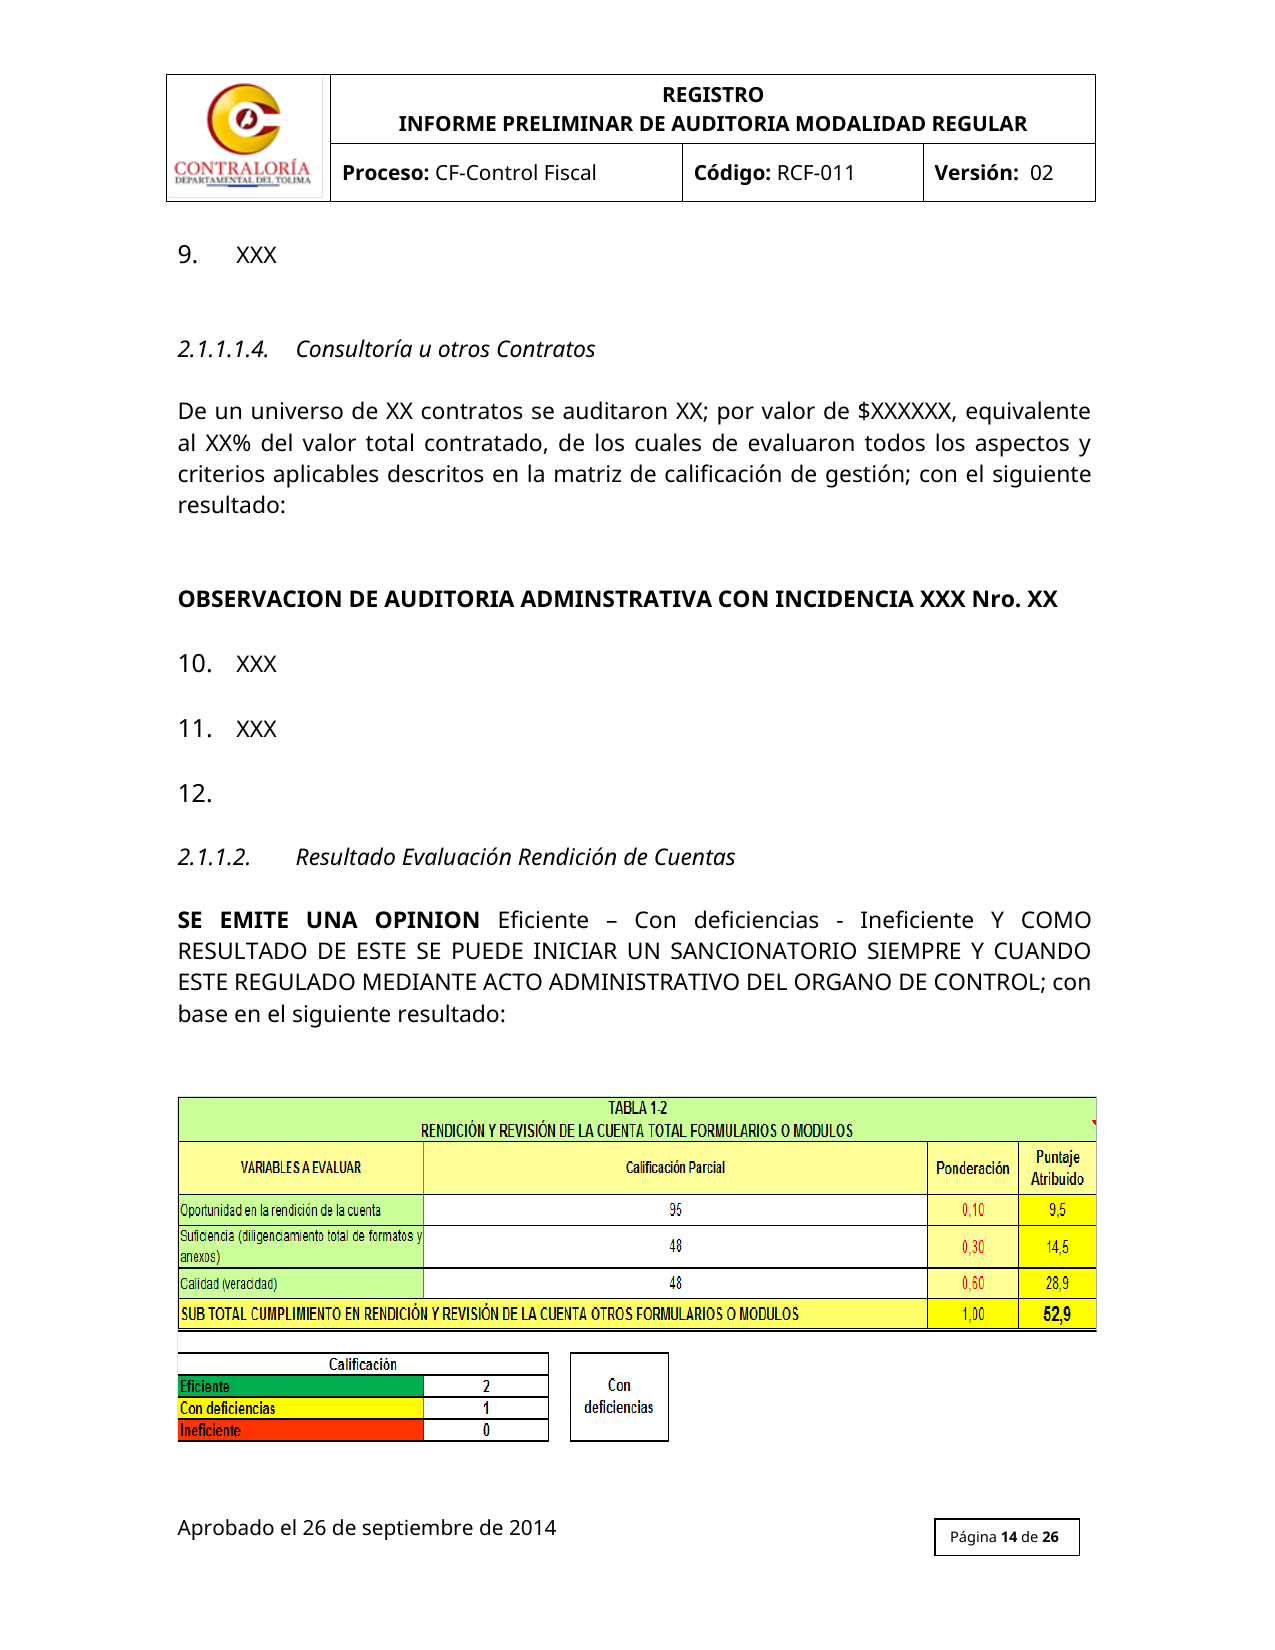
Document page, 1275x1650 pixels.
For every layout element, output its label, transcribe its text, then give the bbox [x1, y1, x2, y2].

text OBSERVACION DE AUDITORIA ADMINSTRATIVA CON INCIDENCIA XXX Nro. XX [177, 583, 1092, 614]
list XXX [177, 711, 1092, 745]
list Resultado Evaluación Rendición de Cuentas [177, 841, 1092, 872]
list XXX [177, 236, 1092, 270]
picture [177, 1096, 1097, 1442]
picture [168, 77, 324, 199]
list XXX [177, 645, 1092, 679]
list Consultoría u otros Contratos [177, 333, 1092, 364]
text SE EMITE UNA OPINION Eficiente – Con deficiencias - Ineficiente Y COMO RESULTADO DE ESTE SE PUEDE INICIAR UN SANCIONATORIO SIEMPRE Y CUANDO ESTE REGULADO MEDIANTE ACTO ADMINISTRATIVO DEL ORGANO DE CONTROL; con base en el siguiente resultado: [177, 904, 1092, 1029]
